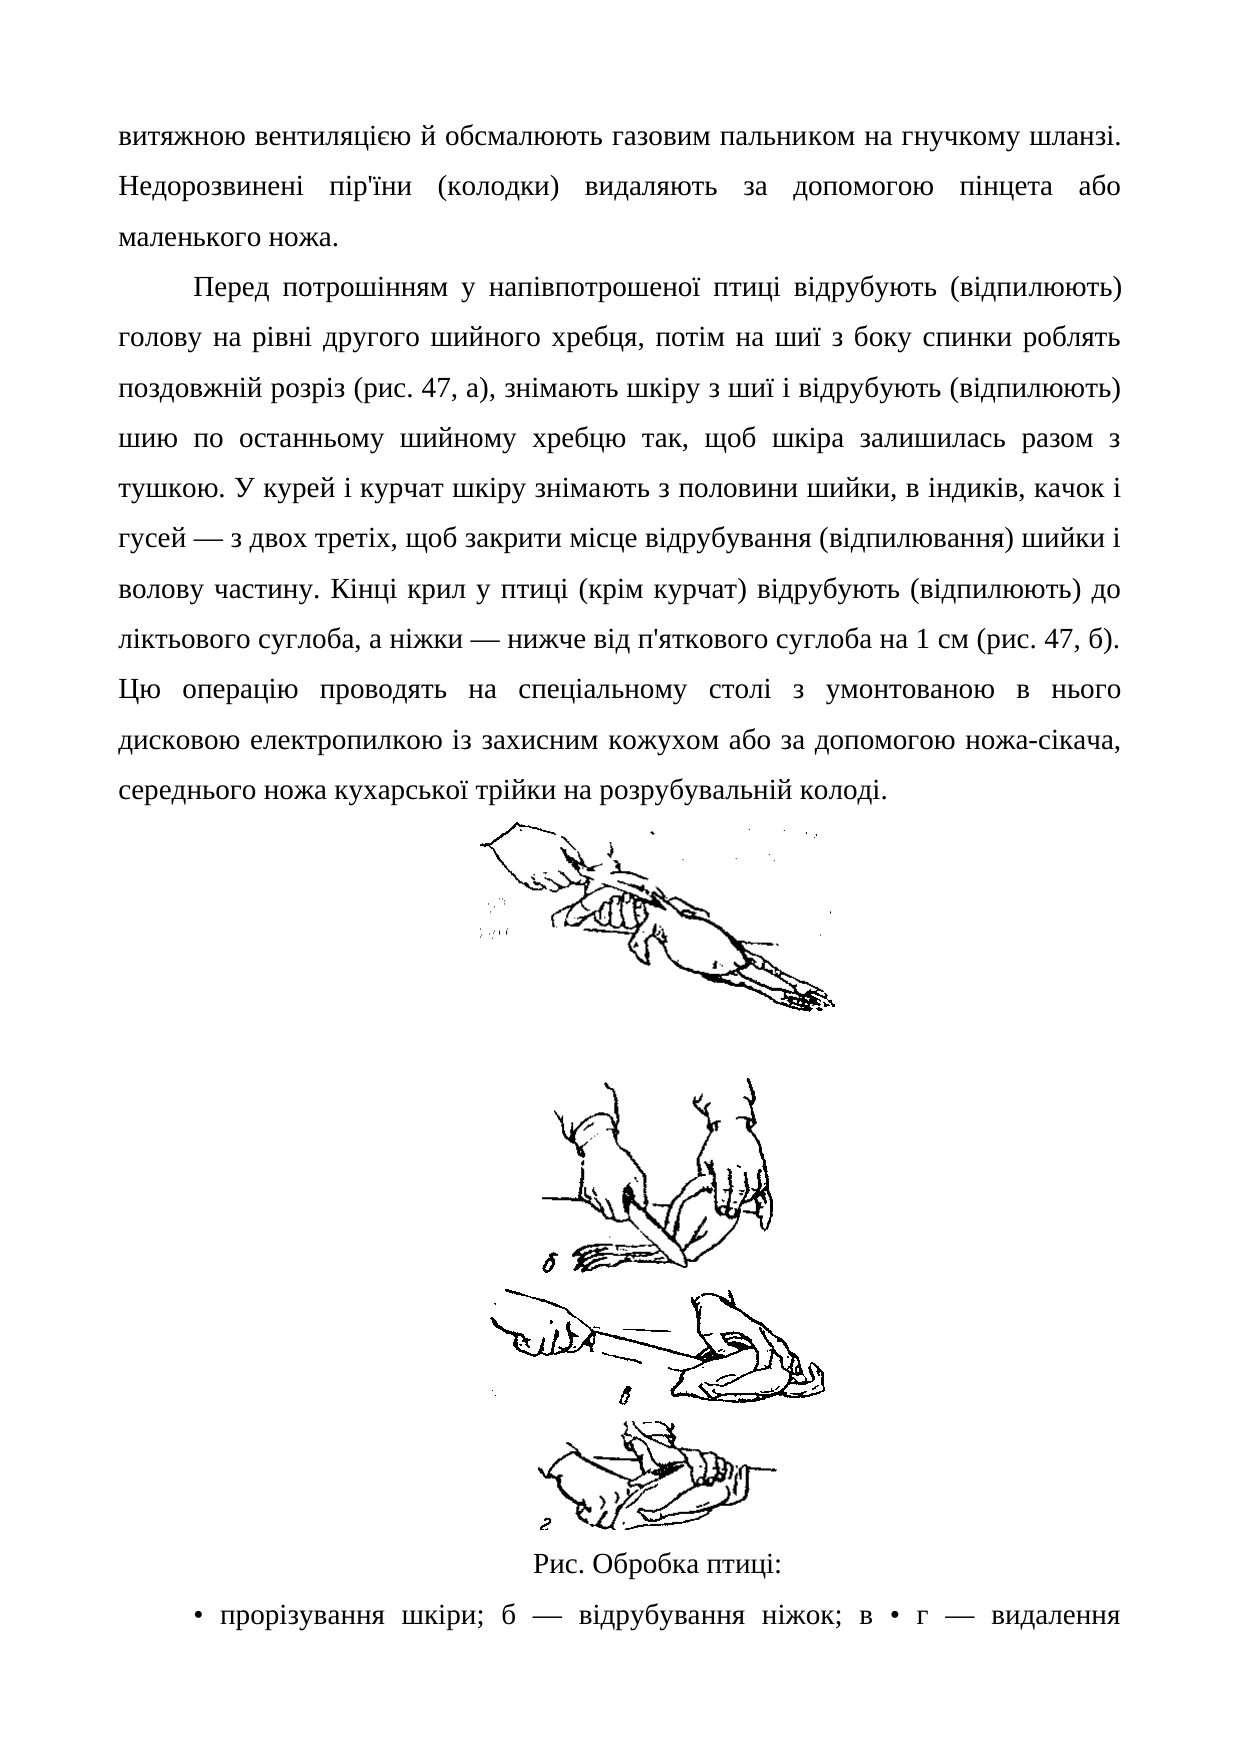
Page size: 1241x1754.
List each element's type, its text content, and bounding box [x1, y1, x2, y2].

text Перед потрошінням у напівпотрошеної птиці відрубують (відпилюють) голову на рівні другого шийного хребця, потім на шиї з боку спинки роблять поздовжній розріз (рис. 47, а), знімають шкіру з шиї і відрубують (відпилюють) шию по останньому шийному хребцю так, щоб шкіра залишилась разом з тушкою. У курей і курчат шкіру знімають з половини шийки, в індиків, качок і гусей — з двох третіх, щоб закрити місце відрубування (відпилювання) шийки і волову частину. Кінці крил у птиці (крім курчат) відрубують (відпилюють) до ліктьового суглоба, а ніжки — нижче від п'яткового суглоба на 1 см (рис. 47, б). Цю операцію проводять на спеціальному столі з умонтованою в нього дисковою електропилкою із захисним кожухом або за допомогою ножа-сікача, середнього ножа кухарської трійки на розрубувальній колоді. [118, 269, 1122, 806]
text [118, 1597, 1122, 1630]
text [118, 118, 1122, 252]
picture [490, 1289, 825, 1405]
picture [542, 1078, 773, 1273]
picture [480, 822, 835, 1012]
picture [538, 1421, 777, 1530]
text Рис. Обробка птиці: [118, 1547, 1122, 1580]
